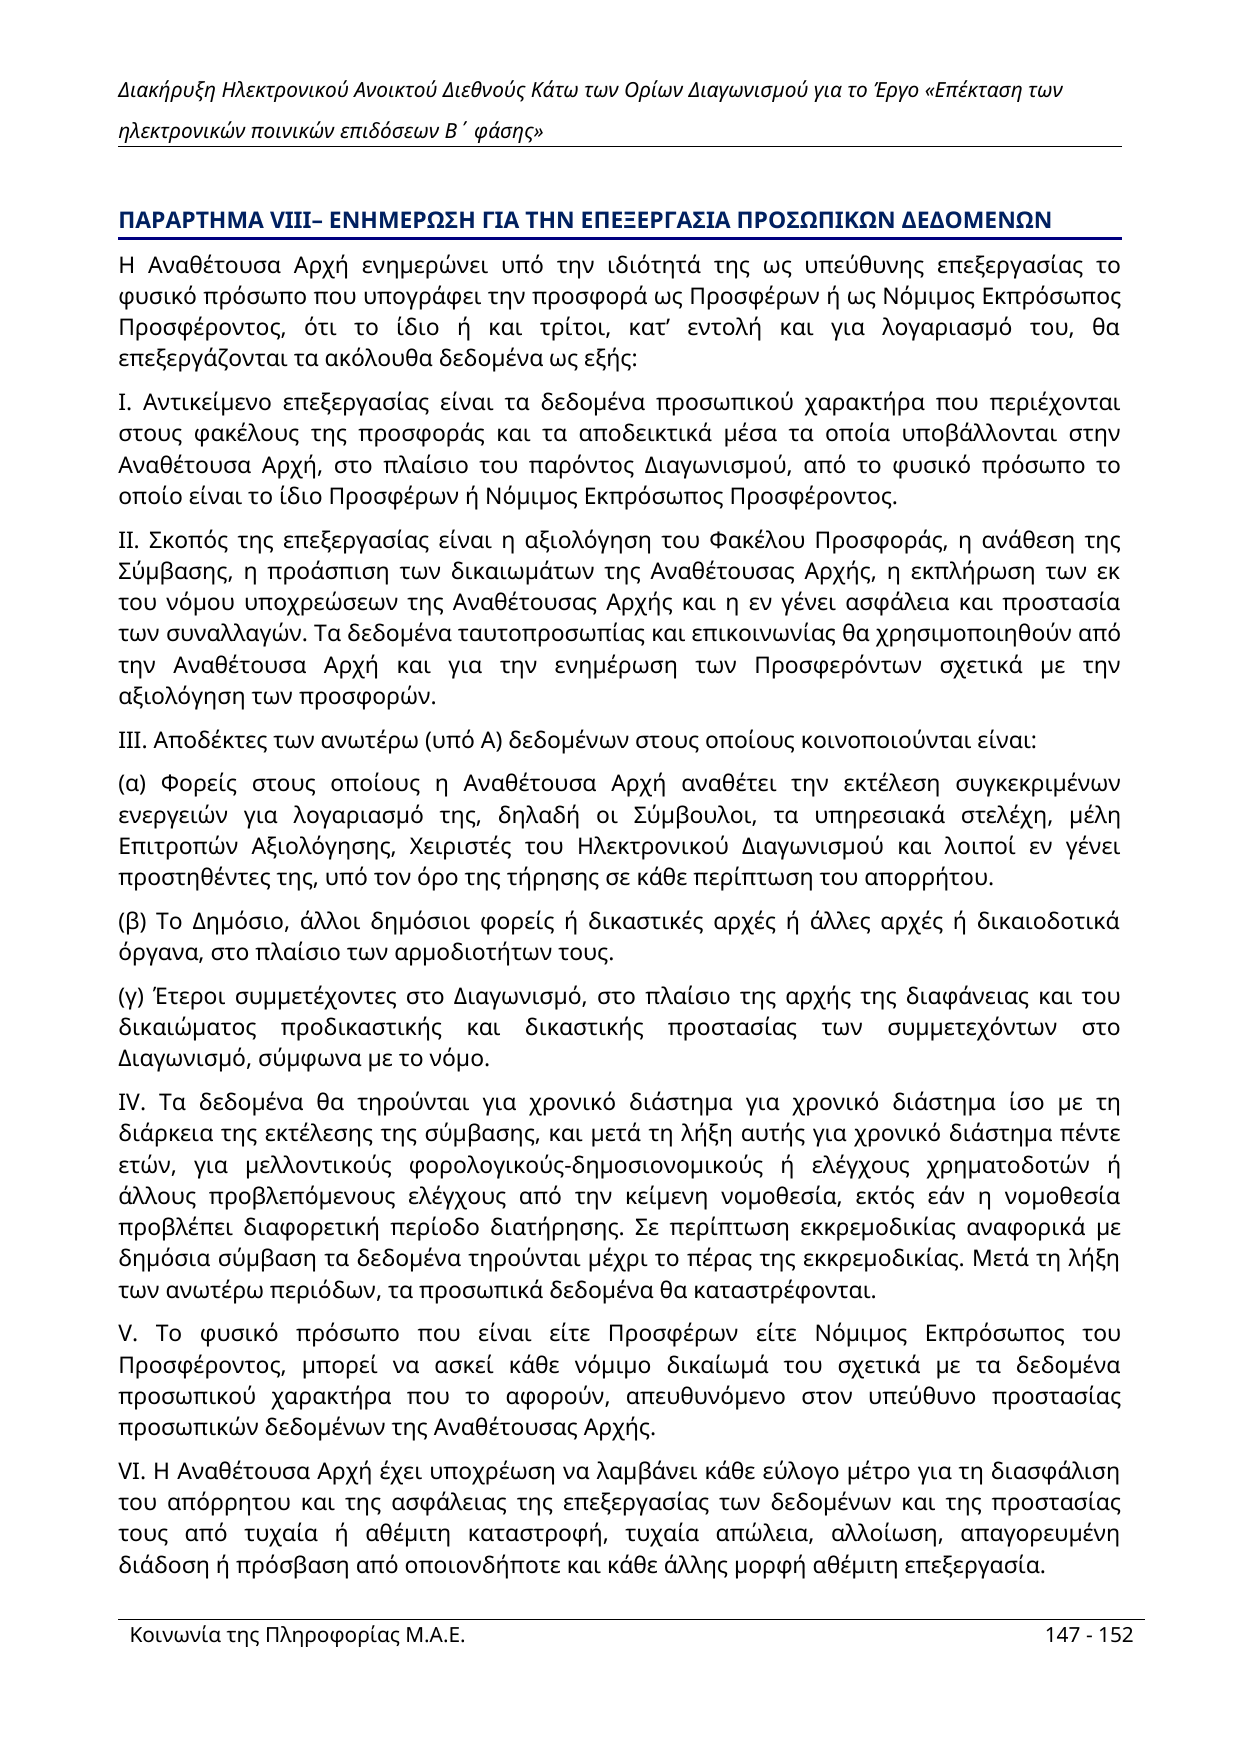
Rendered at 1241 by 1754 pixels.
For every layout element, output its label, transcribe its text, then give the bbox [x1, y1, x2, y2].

text (γ) Έτεροι συμμετέχοντες στο Διαγωνισμό, στο πλαίσιο της αρχής της διαφάνειας και του δικαιώματος προδικαστικής και δικαστικής προστασίας των συμμετεχόντων στο Διαγωνισμό, σύμφωνα με το νόμο. [118, 980, 1122, 1073]
text ΙΙΙ. Αποδέκτες των ανωτέρω (υπό Α) δεδομένων στους οποίους κοινοποιούνται είναι: [118, 723, 1122, 755]
text (β) Το Δημόσιο, άλλοι δημόσιοι φορείς ή δικαστικές αρχές ή άλλες αρχές ή δικαιοδοτικά όργανα, στο πλαίσιο των αρμοδιοτήτων τους. [118, 905, 1122, 967]
text ΙΙ. Σκοπός της επεξεργασίας είναι η αξιολόγηση του Φακέλου Προσφοράς, η ανάθεση της Σύμβασης, η προάσπιση των δικαιωμάτων της Αναθέτουσας Αρχής, η εκπλήρωση των εκ του νόμου υποχρεώσεων της Αναθέτουσας Αρχής και η εν γένει ασφάλεια και προστασία των συναλλαγών. Τα δεδομένα ταυτοπροσωπίας και επικοινωνίας θα χρησιμοποιηθούν από την Αναθέτουσα Αρχή και για την ενημέρωση των Προσφερόντων σχετικά με την αξιολόγηση των προσφορών. [118, 523, 1122, 711]
text (α) Φορείς στους οποίους η Αναθέτουσα Αρχή αναθέτει την εκτέλεση συγκεκριμένων ενεργειών για λογαριασμό της, δηλαδή οι Σύμβουλοι, τα υπηρεσιακά στελέχη, μέλη Επιτροπών Αξιολόγησης, Χειριστές του Ηλεκτρονικού Διαγωνισμού και λοιποί εν γένει προστηθέντες της, υπό τον όρο της τήρησης σε κάθε περίπτωση του απορρήτου. [118, 767, 1122, 892]
text IV. Τα δεδομένα θα τηρούνται για χρονικό διάστημα για χρονικό διάστημα ίσο με τη διάρκεια της εκτέλεσης της σύμβασης, και μετά τη λήξη αυτής για χρονικό διάστημα πέντε ετών, για μελλοντικούς φορολογικούς-δημοσιονομικούς ή ελέγχους χρηματοδοτών ή άλλους προβλεπόμενους ελέγχους από την κείμενη νομοθεσία, εκτός εάν η νομοθεσία προβλέπει διαφορετική περίοδο διατήρησης. Σε περίπτωση εκκρεμοδικίας αναφορικά με δημόσια σύμβαση τα δεδομένα τηρούνται μέχρι το πέρας της εκκρεμοδικίας. Μετά τη λήξη των ανωτέρω περιόδων, τα προσωπικά δεδομένα θα καταστρέφονται. [118, 1086, 1122, 1305]
text VI. H Αναθέτουσα Αρχή έχει υποχρέωση να λαμβάνει κάθε εύλογο μέτρο για τη διασφάλιση του απόρρητου και της ασφάλειας της επεξεργασίας των δεδομένων και της προστασίας τους από τυχαία ή αθέμιτη καταστροφή, τυχαία απώλεια, αλλοίωση, απαγορευμένη διάδοση ή πρόσβαση από οποιονδήποτε και κάθε άλλης μορφή αθέμιτη επεξεργασία. [118, 1455, 1122, 1580]
text Η Αναθέτουσα Αρχή ενημερώνει υπό την ιδιότητά της ως υπεύθυνης επεξεργασίας το φυσικό πρόσωπο που υπογράφει την προσφορά ως Προσφέρων ή ως Νόμιμος Εκπρόσωπος Προσφέροντος, ότι το ίδιο ή και τρίτοι, κατ’ εντολή και για λογαριασμό του, θα επεξεργάζονται τα ακόλουθα δεδομένα ως εξής: [118, 248, 1122, 373]
subtitle ΠΑΡΑΡΤΗΜΑ VIII– ΕΝΗΜΕΡΩΣΗ ΓΙΑ ΤΗΝ ΕΠΕΞΕΡΓΑΣΙΑ ΠΡΟΣΩΠΙΚΩΝ ΔΕΔΟΜΕΝΩΝ [118, 204, 1122, 237]
text Ι. Αντικείμενο επεξεργασίας είναι τα δεδομένα προσωπικού χαρακτήρα που περιέχονται στους φακέλους της προσφοράς και τα αποδεικτικά μέσα τα οποία υποβάλλονται στην Αναθέτουσα Αρχή, στο πλαίσιο του παρόντος Διαγωνισμού, από το φυσικό πρόσωπο το οποίο είναι το ίδιο Προσφέρων ή Νόμιμος Εκπρόσωπος Προσφέροντος. [118, 386, 1122, 511]
text V. Το φυσικό πρόσωπο που είναι είτε Προσφέρων είτε Νόμιμος Εκπρόσωπος του Προσφέροντος, μπορεί να ασκεί κάθε νόμιμο δικαίωμά του σχετικά με τα δεδομένα προσωπικού χαρακτήρα που το αφορούν, απευθυνόμενο στον υπεύθυνο προστασίας προσωπικών δεδομένων της Αναθέτουσας Αρχής. [118, 1317, 1122, 1442]
